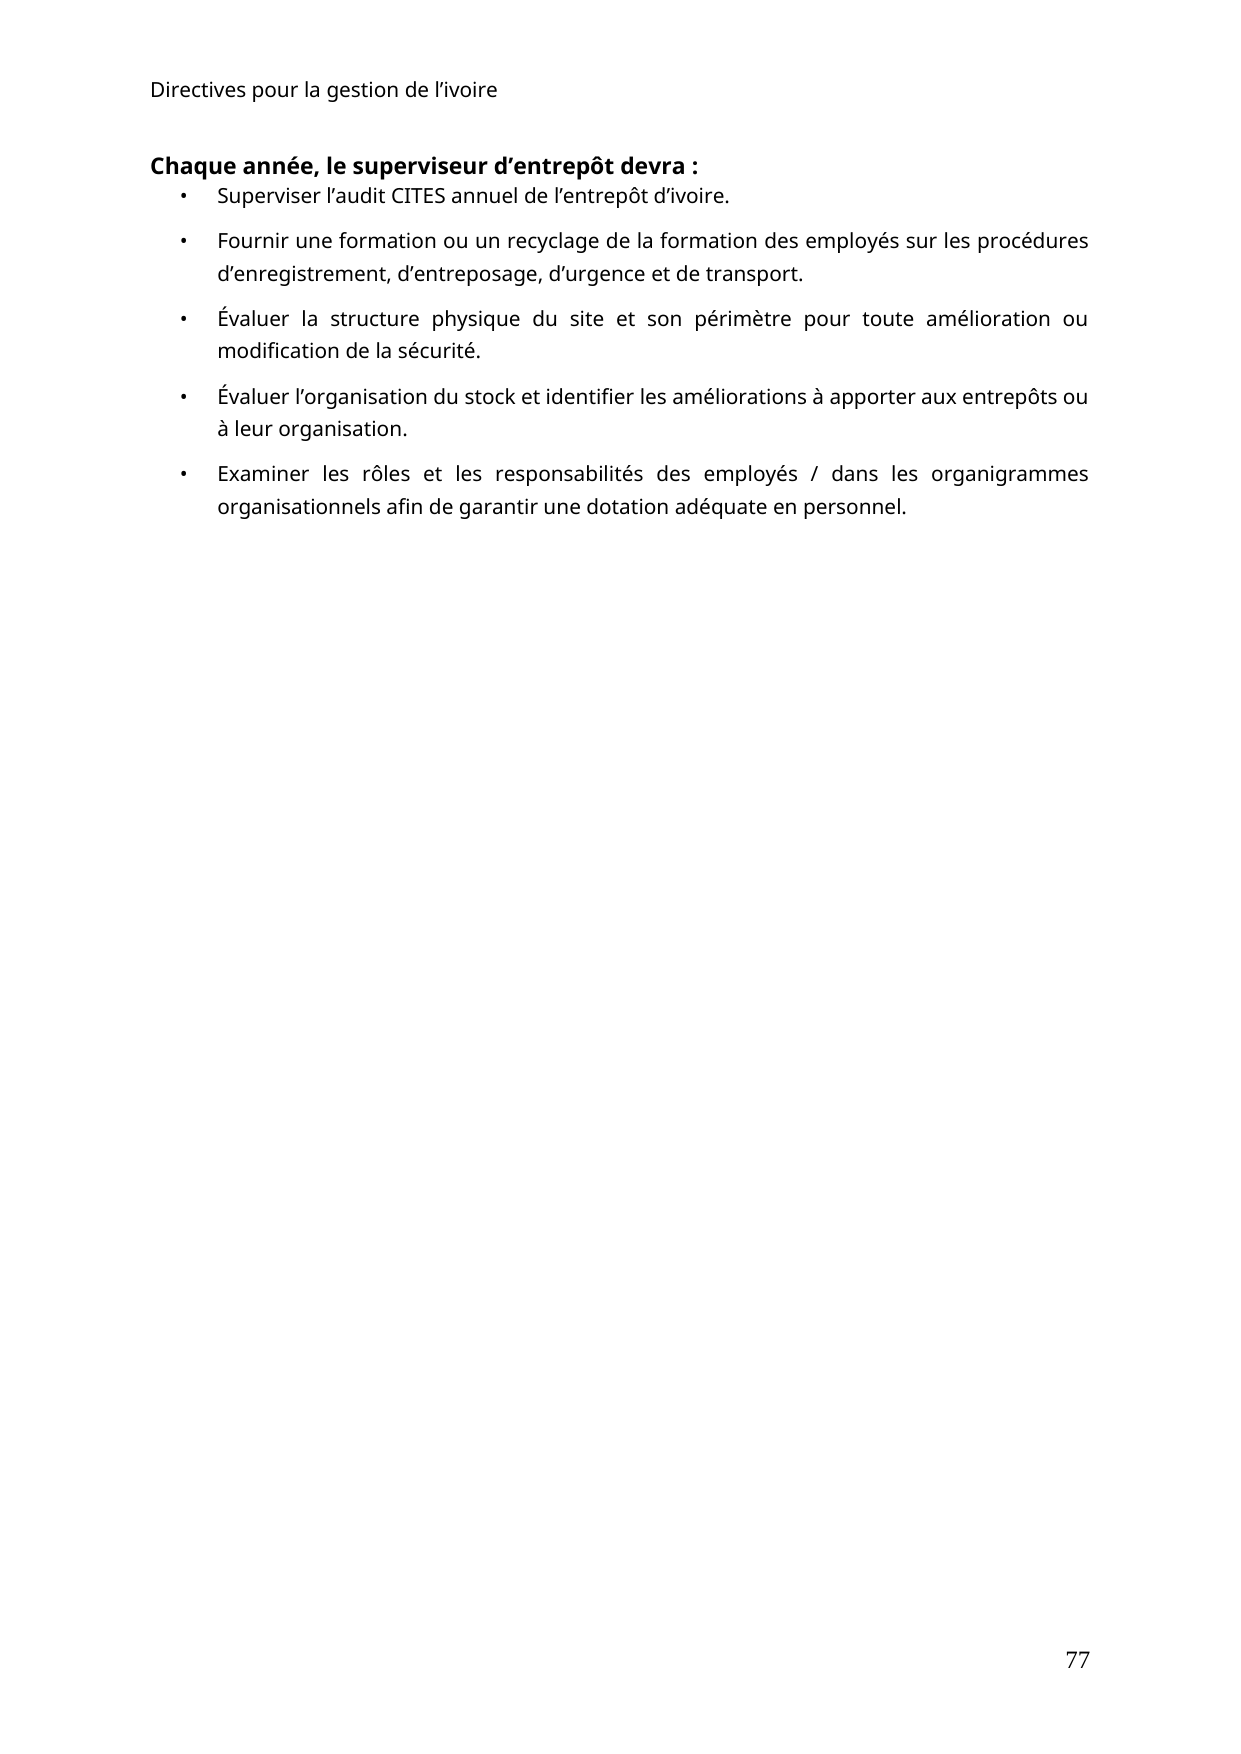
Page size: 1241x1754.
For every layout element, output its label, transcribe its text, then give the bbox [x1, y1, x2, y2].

list Évaluer l’organisation du stock et identifier les améliorations à apporter aux entrepôts ou à leur organisation. [179, 382, 1090, 443]
list Évaluer la structure physique du site et son périmètre pour toute amélioration ou modification de la sécurité. [179, 304, 1090, 365]
list Fournir une formation ou un recyclage de la formation des employés sur les procédures d’enregistrement, d’entreposage, d’urgence et de transport. [179, 226, 1090, 287]
list Superviser l’audit CITES annuel de l’entrepôt d’ivoire. [179, 181, 1090, 210]
text Chaque année, le superviseur d’entrepôt devra : [150, 150, 1090, 181]
list Examiner les rôles et les responsabilités des employés / dans les organigrammes organisationnels afin de garantir une dotation adéquate en personnel. [179, 459, 1090, 521]
